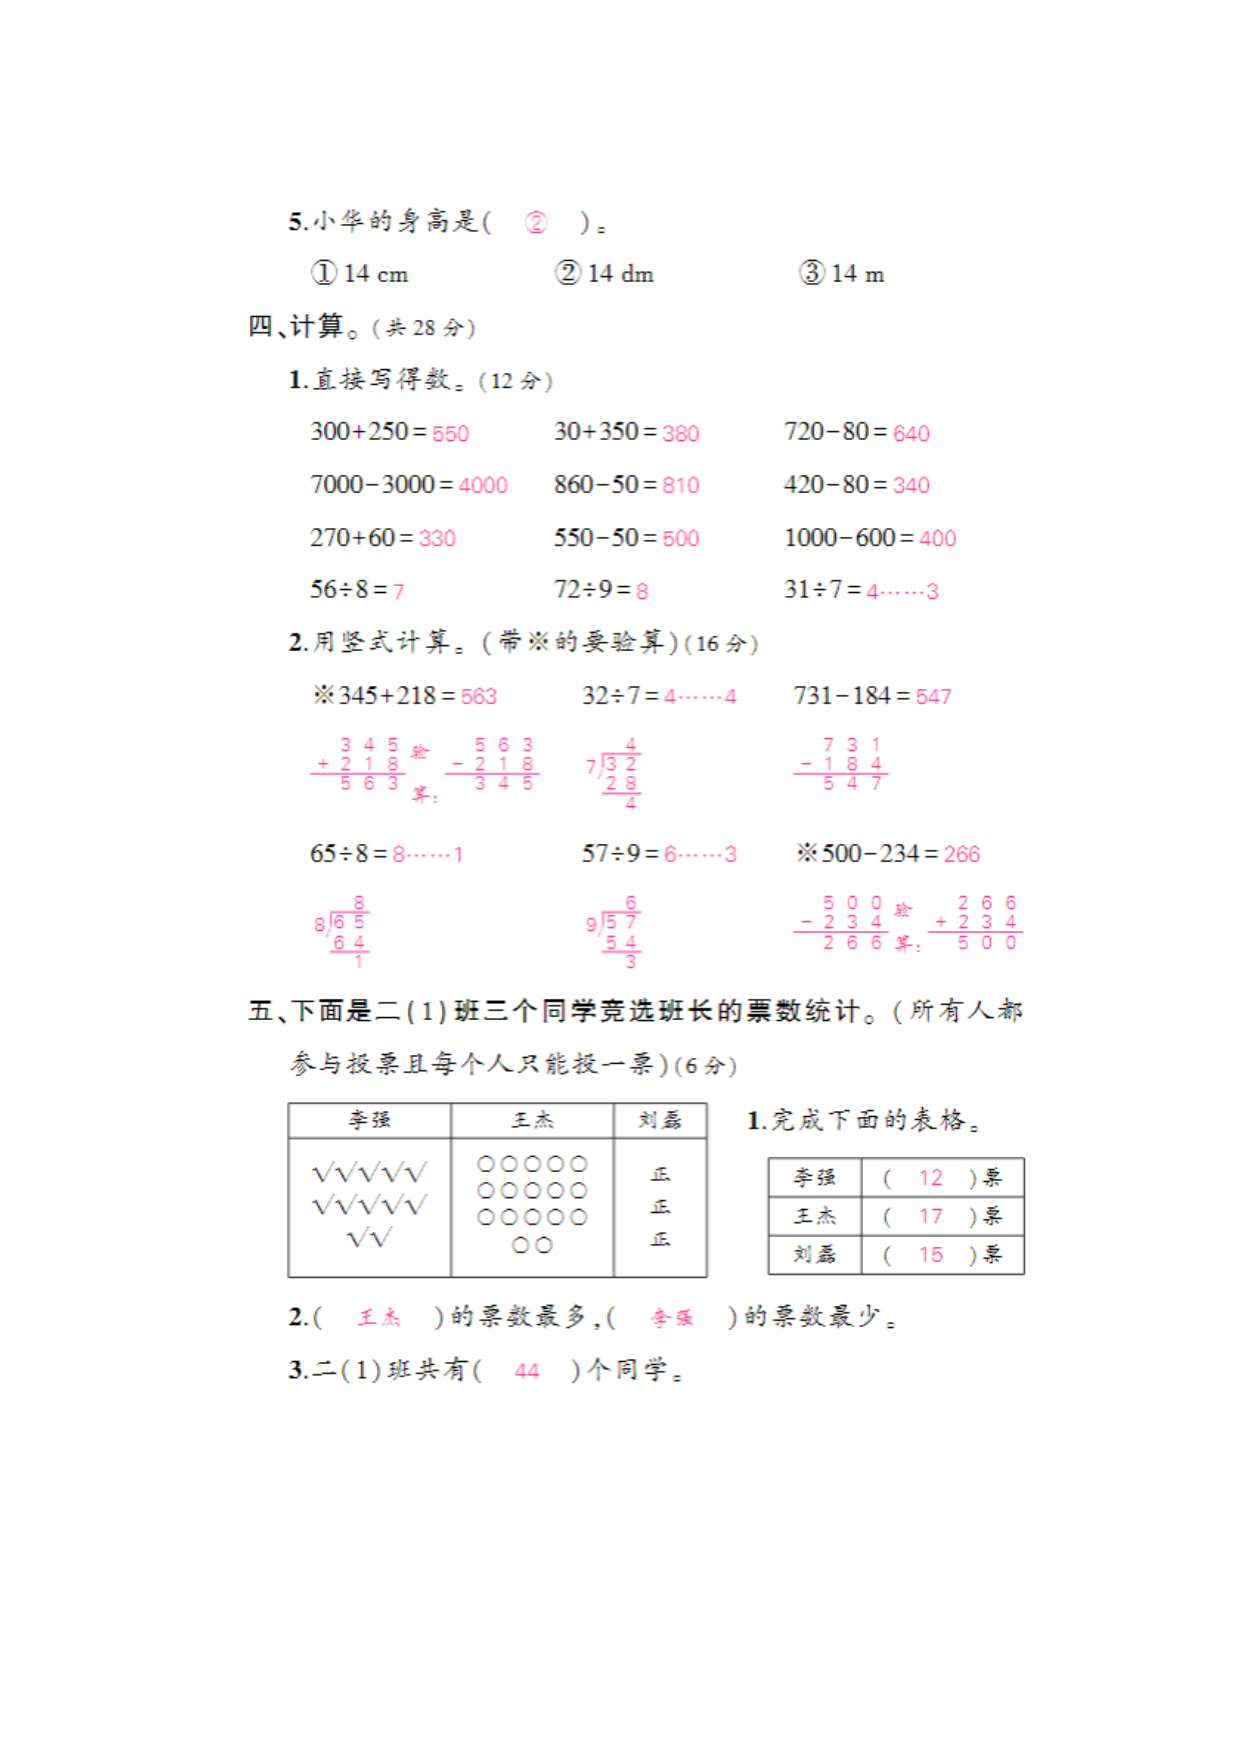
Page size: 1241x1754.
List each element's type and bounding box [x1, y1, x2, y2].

picture [187, 162, 1052, 1392]
